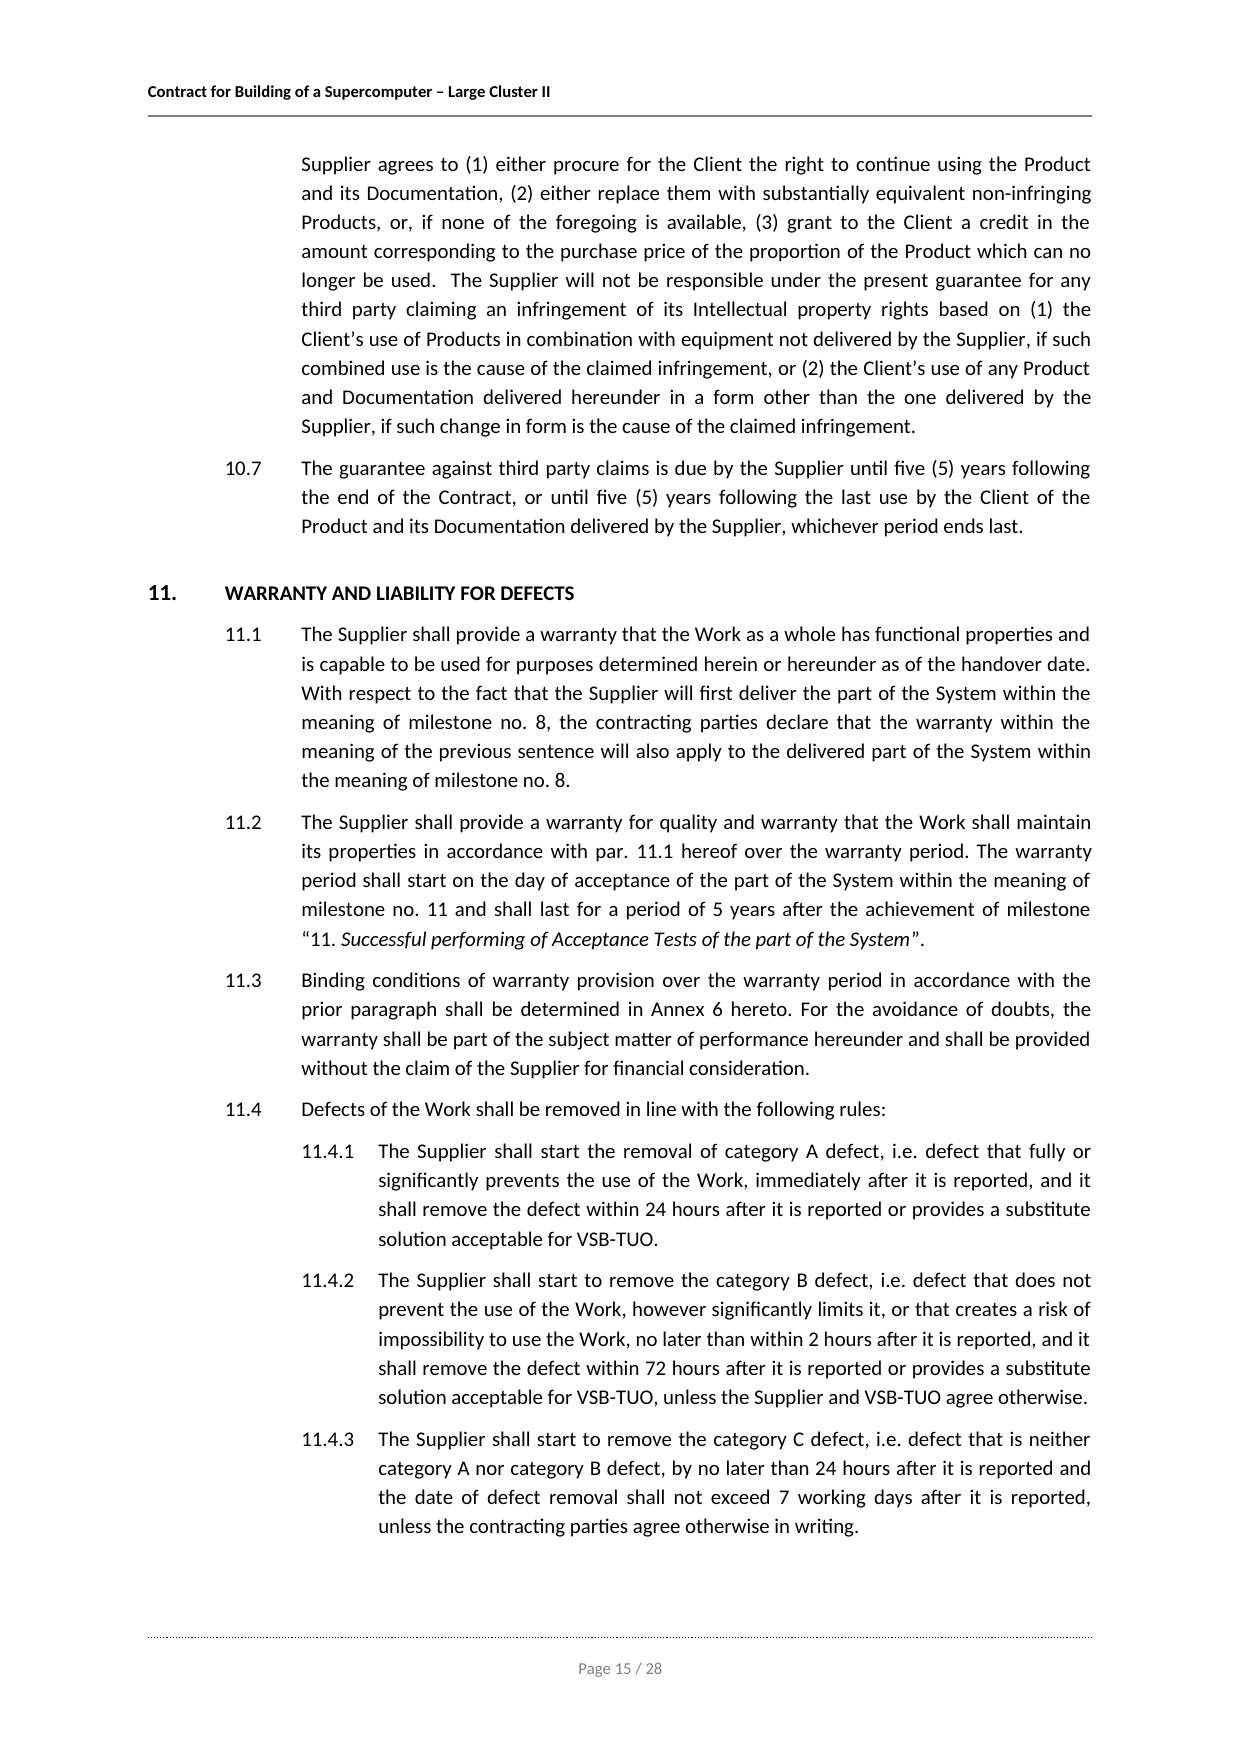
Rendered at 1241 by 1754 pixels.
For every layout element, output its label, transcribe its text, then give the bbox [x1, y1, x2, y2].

list The Supplier shall start to remove the category C defect, i.e. defect that is neither category A nor category B defect, by no later than 24 hours after it is reported and the date of defect removal shall not exceed 7 working days after it is reported, unless the contracting parties agree otherwise in writing. [301, 1423, 1092, 1539]
text Defects of the Work shall be removed in line with the following rules: [224, 1093, 1092, 1123]
list The Supplier shall start the removal of category A defect, i.e. defect that fully or significantly prevents the use of the Work, immediately after it is reported, and it shall remove the defect within 24 hours after it is reported or provides a substitute solution acceptable for VSB-TUO. [301, 1135, 1092, 1252]
text The guarantee against third party claims is due by the Supplier until five (5) years following the end of the Contract, or until five (5) years following the last use by the Client of the Product and its Documentation delivered by the Supplier, whichever period ends last. [224, 452, 1092, 539]
text Binding conditions of warranty provision over the warranty period in accordance with the prior paragraph shall be determined in Annex 6 hereto. For the avoidance of doubts, the warranty shall be part of the subject matter of performance hereunder and shall be provided without the claim of the Supplier for financial consideration. [224, 964, 1092, 1081]
text WARRANTY AND LIABILITY FOR DEFECTS [148, 577, 1092, 606]
text The Supplier shall provide a warranty for quality and warranty that the Work shall maintain its properties in accordance with par. 11.1 hereof over the warranty period. The warranty period shall start on the day of acceptance of the part of the System within the meaning of milestone no. 11 and shall last for a period of 5 years after the achievement of milestone “11. Successful performing of Acceptance Tests of the part of the System”. [224, 806, 1092, 952]
list The Supplier shall start to remove the category B defect, i.e. defect that does not prevent the use of the Work, however significantly limits it, or that creates a risk of impossibility to use the Work, no later than within 2 hours after it is reported, and it shall remove the defect within 72 hours after it is reported or provides a substitute solution acceptable for VSB-TUO, unless the Supplier and VSB-TUO agree otherwise. [301, 1264, 1092, 1410]
text The Supplier shall provide a warranty that the Work as a whole has functional properties and is capable to be used for purposes determined herein or hereunder as of the handover date. With respect to the fact that the Supplier will first deliver the part of the System within the meaning of milestone no. 8, the contracting parties declare that the warranty within the meaning of the previous sentence will also apply to the delivered part of the System within the meaning of milestone no. 8. [224, 618, 1092, 793]
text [224, 148, 1092, 439]
